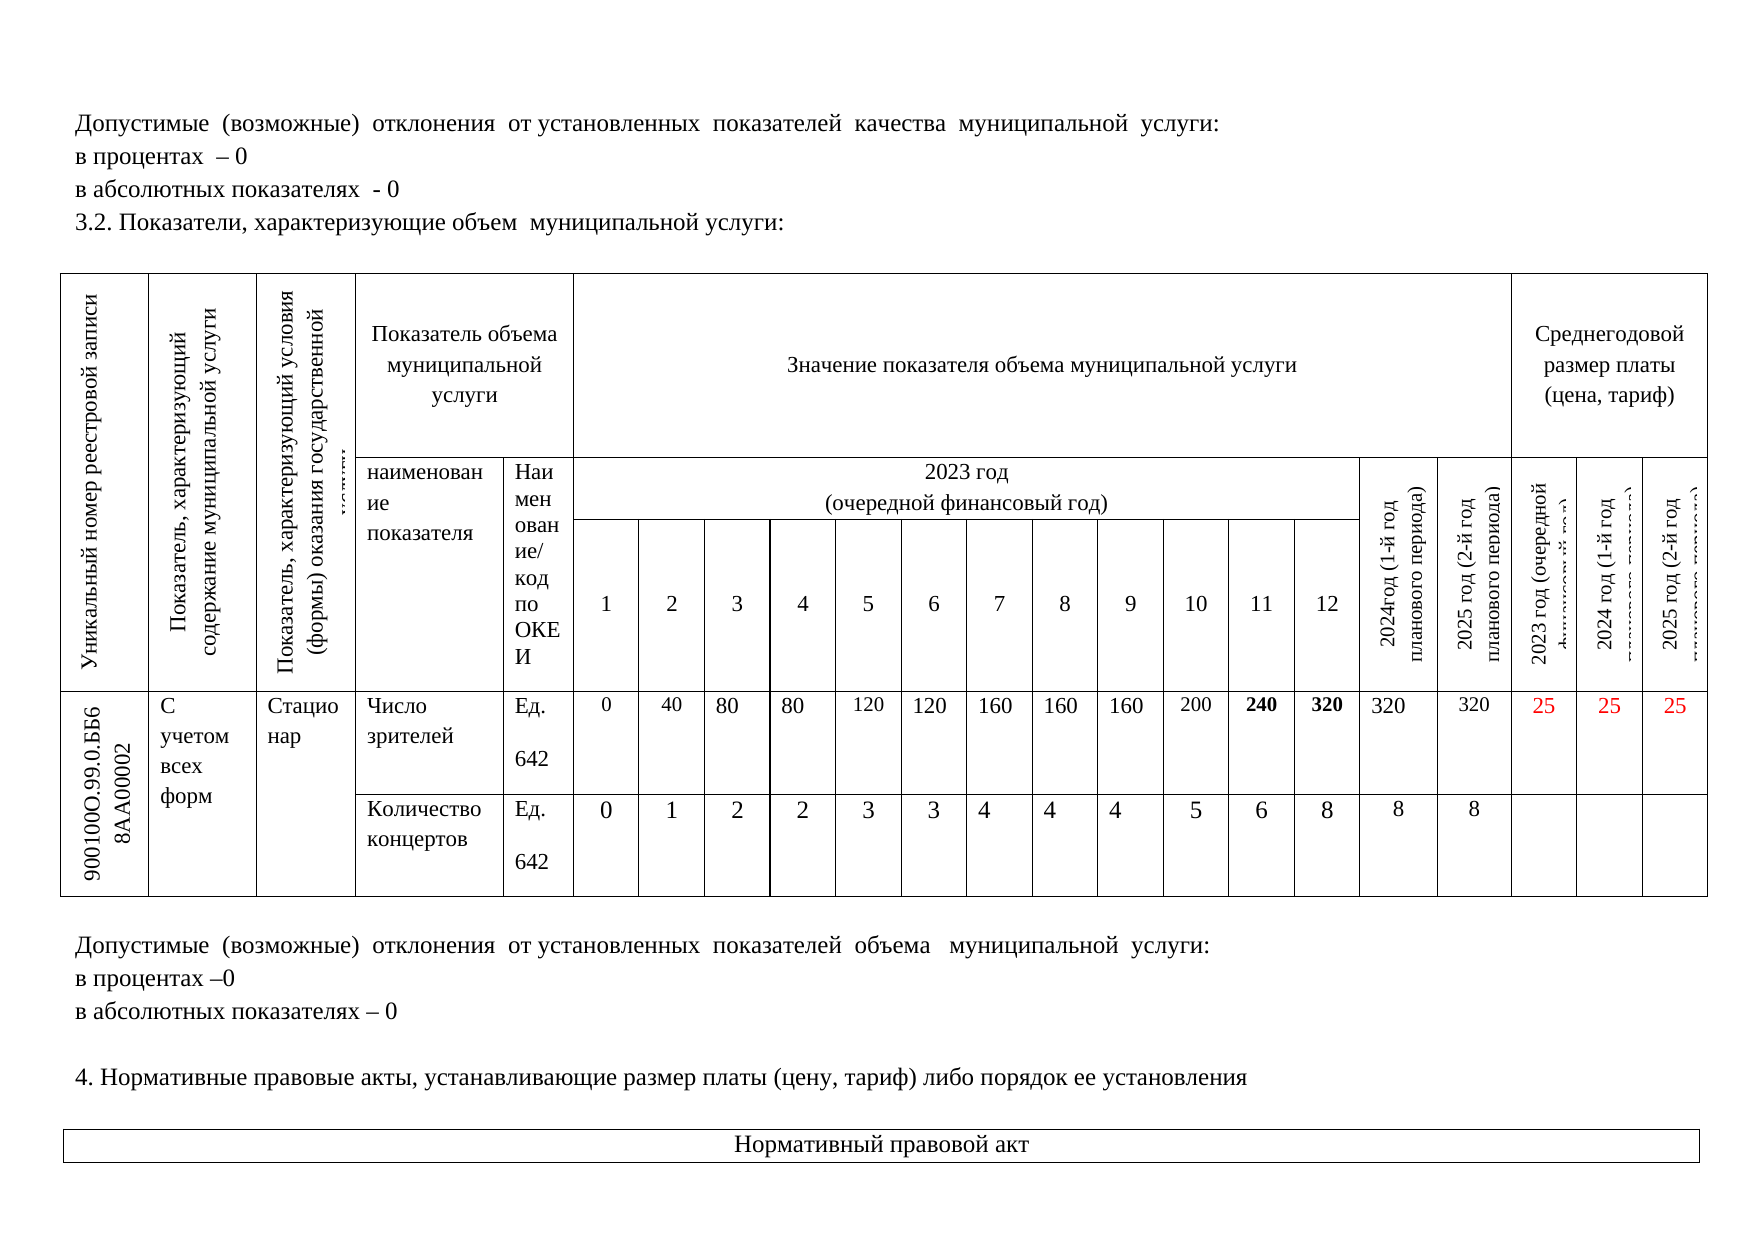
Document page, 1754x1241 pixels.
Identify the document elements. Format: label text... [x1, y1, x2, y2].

table_cell Количество концертов [356, 795, 503, 896]
table_cell 3 [705, 520, 769, 691]
table_cell 2025 год (2-й год планового периода) [1438, 458, 1511, 691]
table_cell 8 [1033, 520, 1097, 691]
table_cell 40 [639, 692, 704, 794]
table_cell 6 [902, 520, 966, 691]
table_cell 1 [574, 520, 638, 691]
table_cell 320 [1295, 692, 1359, 794]
table_cell Наименование/код по ОКЕИ [504, 458, 573, 691]
table_cell 160 [1098, 692, 1163, 794]
table_cell 9 [1098, 520, 1163, 691]
text Допустимые (возможные) отклонения от установленных показателей объема муниципальной услуги: [75, 930, 1679, 959]
table_header Значение показателя объема муниципальной услуги [574, 274, 1511, 457]
table_cell 2023 год (очередной финансовый год) [1512, 458, 1576, 691]
table_cell 25 [1643, 692, 1707, 794]
table_cell 320 [1438, 692, 1511, 794]
table_cell 5 [1164, 795, 1228, 896]
table_cell Число зрителей [356, 692, 503, 794]
table_cell 11 [1229, 520, 1294, 691]
table_cell 4 [1033, 795, 1097, 896]
table_cell [1577, 795, 1642, 896]
table_cell 3 [836, 795, 901, 896]
table_cell 80 [771, 692, 835, 794]
table_cell 25 [1577, 692, 1642, 794]
table_header Среднегодовой размер платы (цена, тариф) [1512, 274, 1707, 457]
table_cell 2 [639, 520, 704, 691]
table_cell С учетом всех форм [149, 692, 256, 896]
table_cell Ед. 642 [504, 692, 573, 794]
table_cell 3 [902, 795, 966, 896]
table_cell 4 [967, 795, 1032, 896]
table_cell [1643, 795, 1707, 896]
table_cell 8 [1360, 795, 1437, 896]
table_cell 2 [705, 795, 769, 896]
table_cell [1512, 795, 1576, 896]
table_cell 2023 год (очередной финансовый год) [574, 458, 1359, 519]
text 4. Нормативные правовые акты, устанавливающие размер платы (цену, тариф) либо порядок ее установления [75, 1062, 1679, 1091]
table_cell 25 [1512, 692, 1576, 794]
table_header Нормативный правовой акт [64, 1130, 1699, 1162]
table_cell 240 [1229, 692, 1294, 794]
table_cell 120 [902, 692, 966, 794]
table_cell 0 [574, 795, 638, 896]
table_cell Ед. 642 [504, 795, 573, 896]
table_header Показатель, характеризующий условия (формы) оказания государственной услуги [257, 274, 355, 691]
table_cell 320 [1360, 692, 1437, 794]
table_header Уникальный номер реестровой записи [61, 274, 148, 691]
table_cell 4 [1098, 795, 1163, 896]
table_cell 8 [1295, 795, 1359, 896]
table_cell Стационар [257, 692, 355, 896]
text в процентах – 0 [75, 141, 1679, 170]
text 3.2. Показатели, характеризующие объем муниципальной услуги: [75, 207, 1679, 236]
text в абсолютных показателях - 0 [75, 174, 1679, 203]
table_cell 5 [836, 520, 901, 691]
table_cell 4 [771, 520, 835, 691]
table_cell 7 [967, 520, 1032, 691]
table_cell наименование показателя [356, 458, 503, 691]
table_cell 10 [1164, 520, 1228, 691]
table_cell 120 [836, 692, 901, 794]
table_cell 2 [771, 795, 835, 896]
table_cell 80 [705, 692, 769, 794]
table_cell 6 [1229, 795, 1294, 896]
text Допустимые (возможные) отклонения от установленных показателей качества муниципальной услуги: [75, 108, 1679, 137]
table_cell 2024год (1-й год планового периода) [1360, 458, 1437, 691]
table_cell 160 [1033, 692, 1097, 794]
table_cell 8 [1438, 795, 1511, 896]
table_header Показатель, характеризующий содержание муниципальной услуги [149, 274, 256, 691]
table_cell 12 [1295, 520, 1359, 691]
table_cell 2024 год (1-й год планового периода) [1577, 458, 1642, 691]
text в абсолютных показателях – 0 [75, 996, 1679, 1025]
text в процентах –0 [75, 963, 1679, 992]
table_cell 1 [639, 795, 704, 896]
table_header Показатель объема муниципальной услуги [356, 274, 573, 457]
table_cell 900100О.99.0.ББ68АА00002 [61, 692, 148, 896]
table_cell 2025 год (2-й год планового периода) [1643, 458, 1707, 691]
table_cell 160 [967, 692, 1032, 794]
table_cell 0 [574, 692, 638, 794]
table_cell 200 [1164, 692, 1228, 794]
